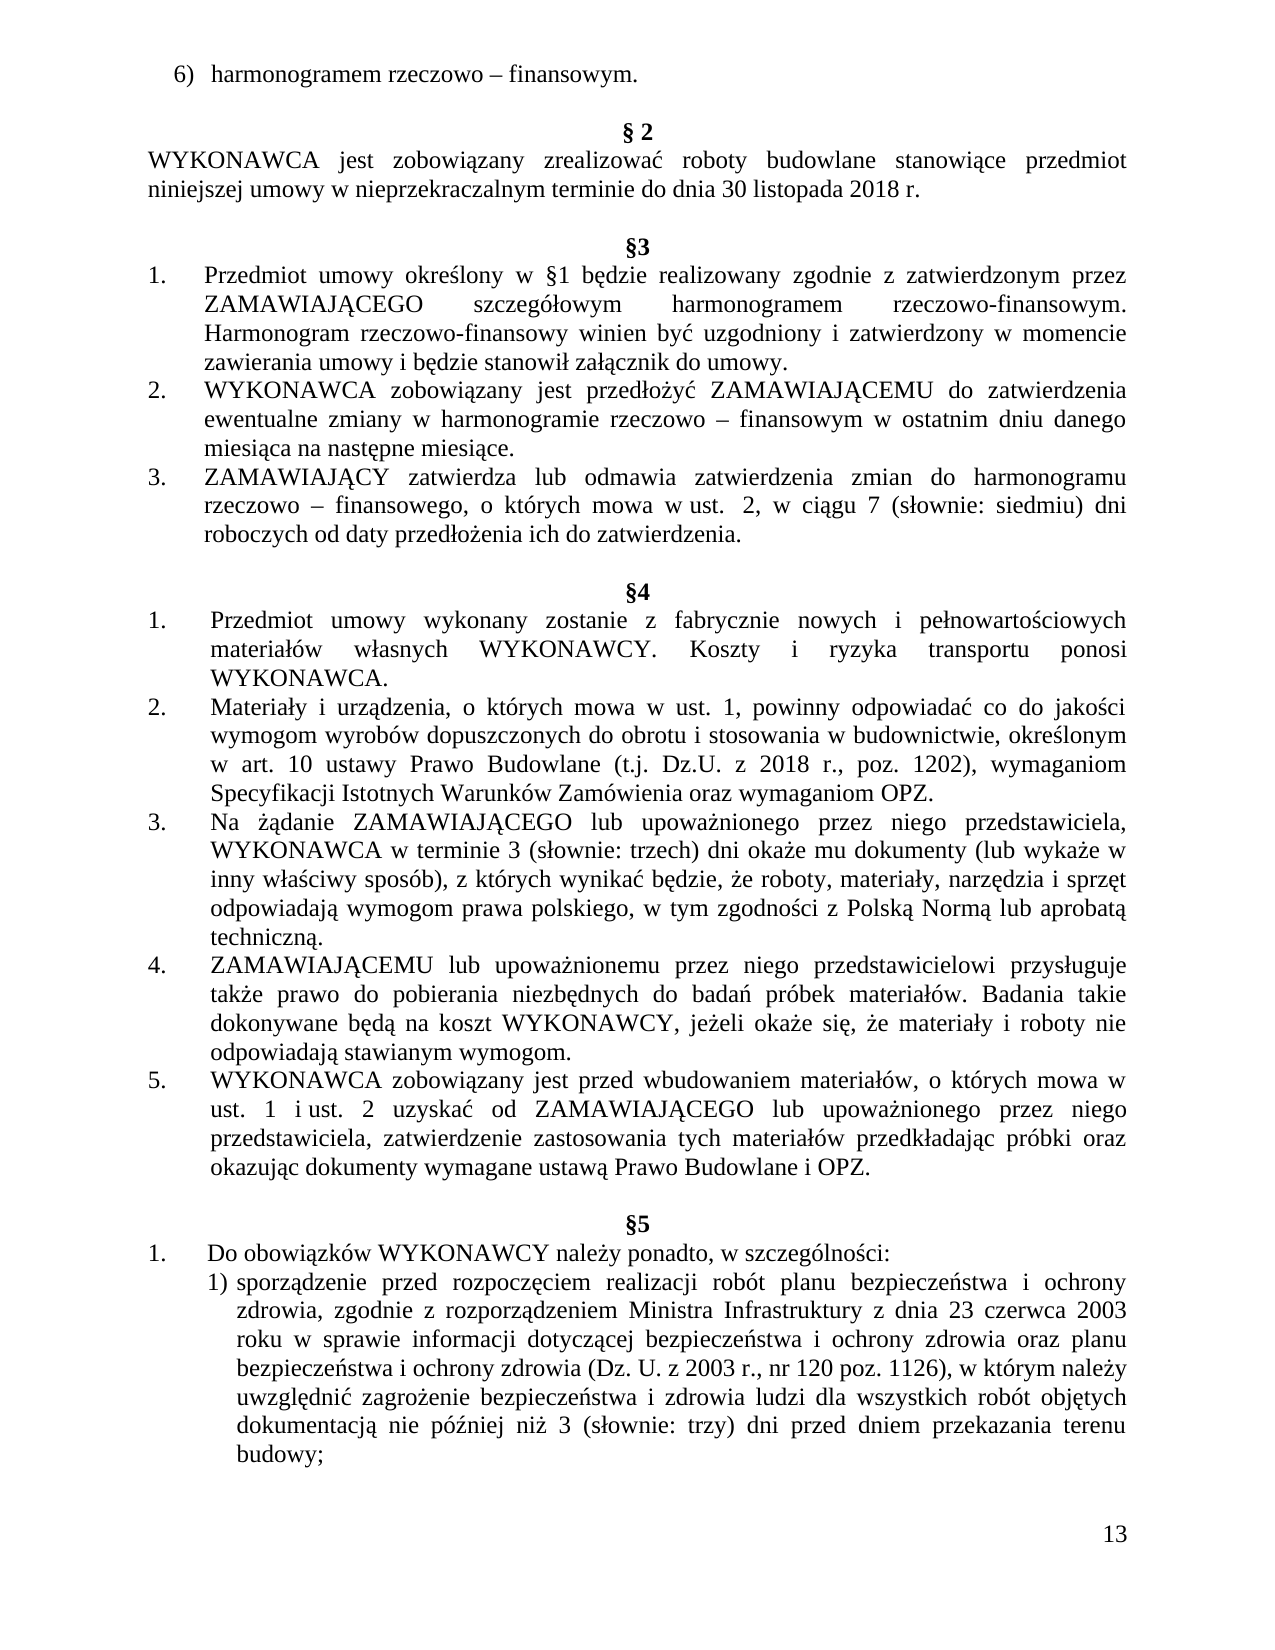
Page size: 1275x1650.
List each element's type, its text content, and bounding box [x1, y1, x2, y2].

text §5 [148, 1209, 1127, 1238]
text § 2 [148, 117, 1127, 145]
list Przedmiot umowy określony w §1 będzie realizowany zgodnie z zatwierdzonym przez ZAMAWIAJĄCEGO szczegółowym harmonogramem rzeczowo-finansowym. Harmonogram rzeczowo-finansowy winien być uzgodniony i zatwierdzony w momencie zawierania umowy i będzie stanowił załącznik do umowy. [148, 260, 1127, 375]
text WYKONAWCA jest zobowiązany zrealizować roboty budowlane stanowiące przedmiot niniejszej umowy w nieprzekraczalnym terminie do dnia 30 listopada 2018 r. [148, 145, 1127, 203]
list ZAMAWIAJĄCEMU lub upoważnionemu przez niego przedstawicielowi przysługuje także prawo do pobierania niezbędnych do badań próbek materiałów. Badania takie dokonywane będą na koszt WYKONAWCY, jeżeli okaże się, że materiały i roboty nie odpowiadają stawianym wymogom. [148, 950, 1127, 1065]
text §3 [148, 232, 1127, 260]
list ZAMAWIAJĄCY zatwierdza lub odmawia zatwierdzenia zmian do harmonogramu rzeczowo – finansowego, o których mowa w ust. 2, w ciągu 7 (słownie: siedmiu) dni roboczych od daty przedłożenia ich do zatwierdzenia. [148, 462, 1127, 548]
list harmonogramem rzeczowo – finansowym. [173, 59, 1127, 88]
list Przedmiot umowy wykonany zostanie z fabrycznie nowych i pełnowartościowych materiałów własnych WYKONAWCY. Koszty i ryzyka transportu ponosi WYKONAWCA. [148, 605, 1127, 692]
list WYKONAWCA zobowiązany jest przed wbudowaniem materiałów, o których mowa w ust. 1 i ust. 2 uzyskać od ZAMAWIAJĄCEGO lub upoważnionego przez niego przedstawiciela, zatwierdzenie zastosowania tych materiałów przedkładając próbki oraz okazując dokumenty wymagane ustawą Prawo Budowlane i OPZ. [148, 1065, 1127, 1180]
list Na żądanie ZAMAWIAJĄCEGO lub upoważnionego przez niego przedstawiciela, WYKONAWCA w terminie 3 (słownie: trzech) dni okaże mu dokumenty (lub wykaże w inny właściwy sposób), z których wynikać będzie, że roboty, materiały, narzędzia i sprzęt odpowiadają wymogom prawa polskiego, w tym zgodności z Polską Normą lub aprobatą techniczną. [148, 807, 1127, 950]
list Materiały i urządzenia, o których mowa w ust. 1, powinny odpowiadać co do jakości wymogom wyrobów dopuszczonych do obrotu i stosowania w budownictwie, określonym w art. 10 ustawy Prawo Budowlane (t.j. Dz.U. z 2018 r., poz. 1202), wymaganiom Specyfikacji Istotnych Warunków Zamówienia oraz wymaganiom OPZ. [148, 692, 1127, 807]
text §4 [148, 577, 1127, 605]
list WYKONAWCA zobowiązany jest przedłożyć ZAMAWIAJĄCEMU do zatwierdzenia ewentualne zmiany w harmonogramie rzeczowo – finansowym w ostatnim dniu danego miesiąca na następne miesiące. [148, 375, 1127, 462]
list sporządzenie przed rozpoczęciem realizacji robót planu bezpieczeństwa i ochrony zdrowia, zgodnie z rozporządzeniem Ministra Infrastruktury z dnia 23 czerwca 2003 roku w sprawie informacji dotyczącej bezpieczeństwa i ochrony zdrowia oraz planu bezpieczeństwa i ochrony zdrowia (Dz. U. z 2003 r., nr 120 poz. 1126), w którym należy uwzględnić zagrożenie bezpieczeństwa i zdrowia ludzi dla wszystkich robót objętych dokumentacją nie później niż 3 (słownie: trzy) dni przed dniem przekazania terenu budowy; [207, 1267, 1127, 1468]
list Do obowiązków WYKONAWCY należy ponadto, w szczególności: [148, 1238, 1127, 1267]
